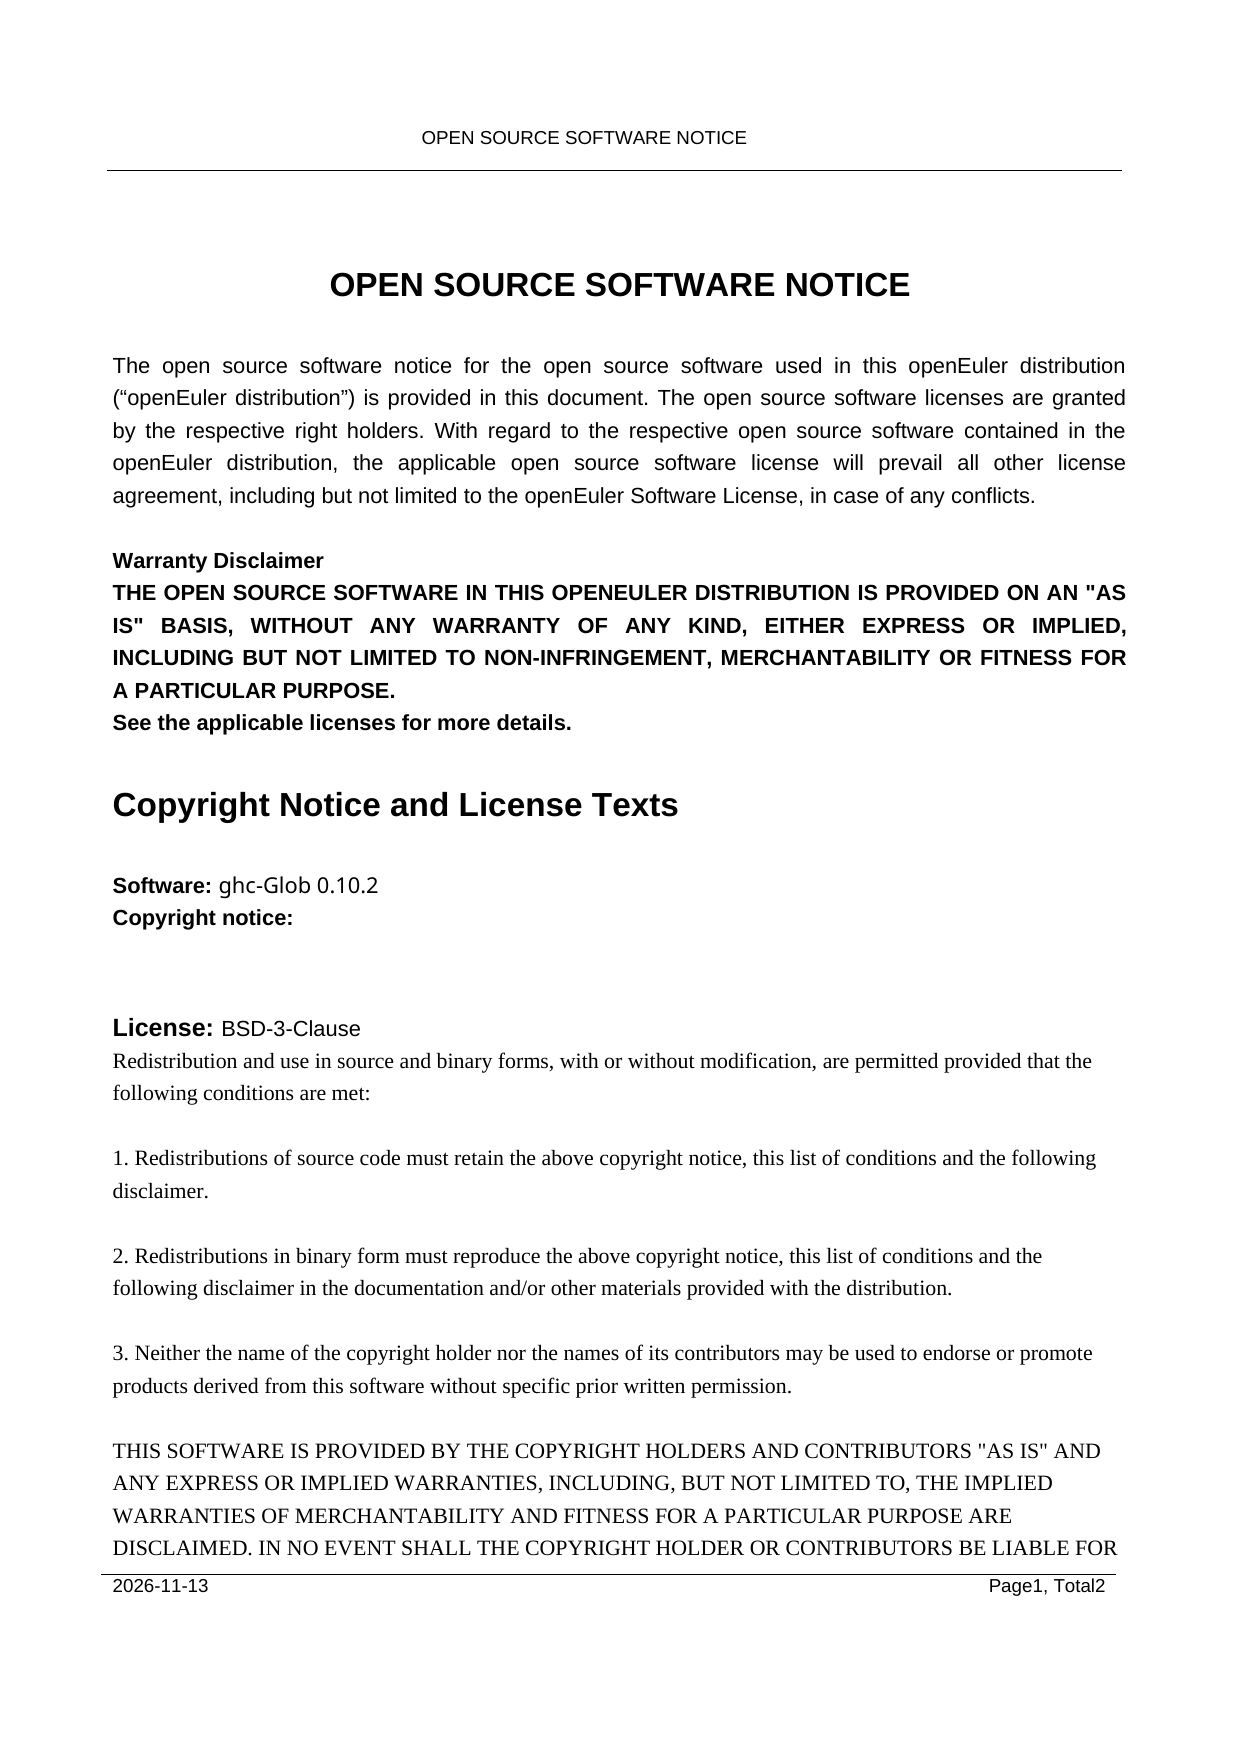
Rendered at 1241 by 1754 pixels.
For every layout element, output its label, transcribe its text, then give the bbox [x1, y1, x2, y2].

text THE OPEN SOURCE SOFTWARE IN THIS OPENEULER DISTRIBUTION IS PROVIDED ON AN "AS IS" BASIS, WITHOUT ANY WARRANTY OF ANY KIND, EITHER EXPRESS OR IMPLIED, INCLUDING BUT NOT LIMITED TO NON-INFRINGEMENT, MERCHANTABILITY OR FITNESS FOR A PARTICULAR PURPOSE. See the applicable licenses for more details. [112, 576, 1128, 739]
text OPEN SOURCE SOFTWARE NOTICE [112, 251, 1128, 316]
text Copyright notice: [112, 901, 1128, 934]
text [112, 1044, 1128, 1564]
text Warranty Disclaimer [112, 544, 1128, 576]
text The open source software notice for the open source software used in this openEuler distribution (“openEuler distribution”) is provided in this document. The open source software licenses are granted by the respective right holders. With regard to the respective open source software contained in the openEuler distribution, the applicable open source software license will prevail all other license agreement, including but not limited to the openEuler Software License, in case of any conflicts. [112, 349, 1128, 511]
title Software: ghc-Glob 0.10.2 [112, 869, 1128, 901]
text Copyright Notice and License Texts [112, 771, 1128, 836]
text License: BSD-3-Clause [112, 1012, 1128, 1044]
